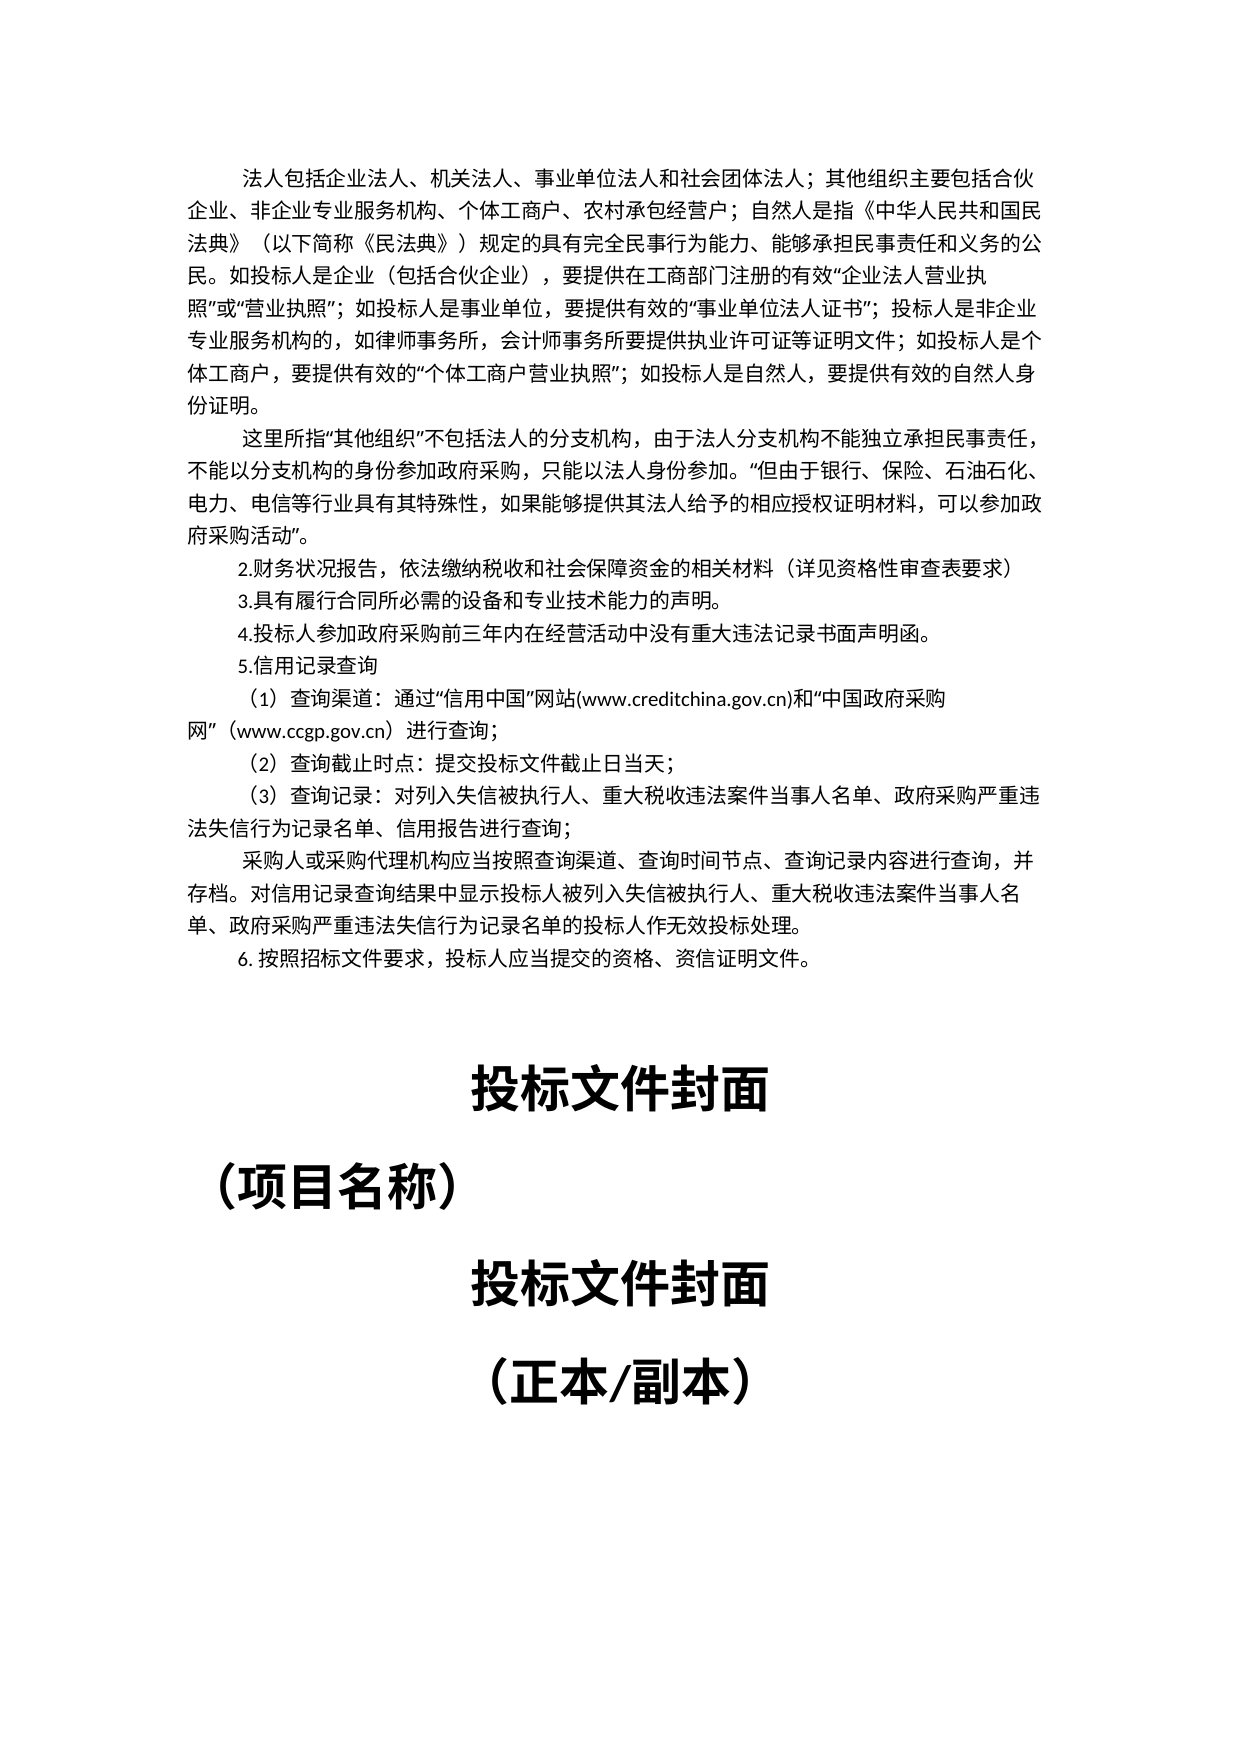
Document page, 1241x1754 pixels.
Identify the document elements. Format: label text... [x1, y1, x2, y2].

text 投标文件封面 [187, 1039, 1053, 1137]
text （2）查询截止时点：提交投标文件截止日当天； [187, 747, 1053, 779]
text （正本/副本） [187, 1332, 1053, 1429]
text 3.具有履行合同所必需的设备和专业技术能力的声明。 [187, 584, 1053, 617]
text 6. 按照招标文件要求，投标人应当提交的资格、资信证明文件。 [187, 942, 1053, 974]
text （3）查询记录：对列入失信被执行人、重大税收违法案件当事人名单、政府采购严重违法失信行为记录名单、信用报告进行查询； [187, 779, 1053, 844]
text 2.财务状况报告，依法缴纳税收和社会保障资金的相关材料（详见资格性审查表要求） [187, 552, 1053, 584]
text （1）查询渠道：通过“信用中国”网站(www.creditchina.gov.cn)和“中国政府采购网”（www.ccgp.gov.cn）进行查询； [187, 682, 1053, 747]
text 法人包括企业法人、机关法人、事业单位法人和社会团体法人；其他组织主要包括合伙企业、非企业专业服务机构、个体工商户、农村承包经营户；自然人是指《中华人民共和国民法典》（以下简称《民法典》）规定的具有完全民事行为能力、能够承担民事责任和义务的公民。如投标人是企业（包括合伙企业），要提供在工商部门注册的有效“企业法人营业执照”或“营业执照”；如投标人是事业单位，要提供有效的“事业单位法人证书”；投标人是非企业专业服务机构的，如律师事务所，会计师事务所要提供执业许可证等证明文件；如投标人是个体工商户，要提供有效的“个体工商户营业执照”；如投标人是自然人，要提供有效的自然人身份证明。 [187, 162, 1053, 422]
text （项目名称） [187, 1137, 1053, 1234]
text 这里所指“其他组织”不包括法人的分支机构，由于法人分支机构不能独立承担民事责任，不能以分支机构的身份参加政府采购，只能以法人身份参加。“但由于银行、保险、石油石化、电力、电信等行业具有其特殊性，如果能够提供其法人给予的相应授权证明材料，可以参加政府采购活动”。 [187, 422, 1053, 552]
text 采购人或采购代理机构应当按照查询渠道、查询时间节点、查询记录内容进行查询，并存档。对信用记录查询结果中显示投标人被列入失信被执行人、重大税收违法案件当事人名单、政府采购严重违法失信行为记录名单的投标人作无效投标处理。 [187, 844, 1053, 942]
text 5.信用记录查询 [187, 649, 1053, 682]
text 4.投标人参加政府采购前三年内在经营活动中没有重大违法记录书面声明函。 [187, 617, 1053, 649]
text 投标文件封面 [187, 1234, 1053, 1332]
